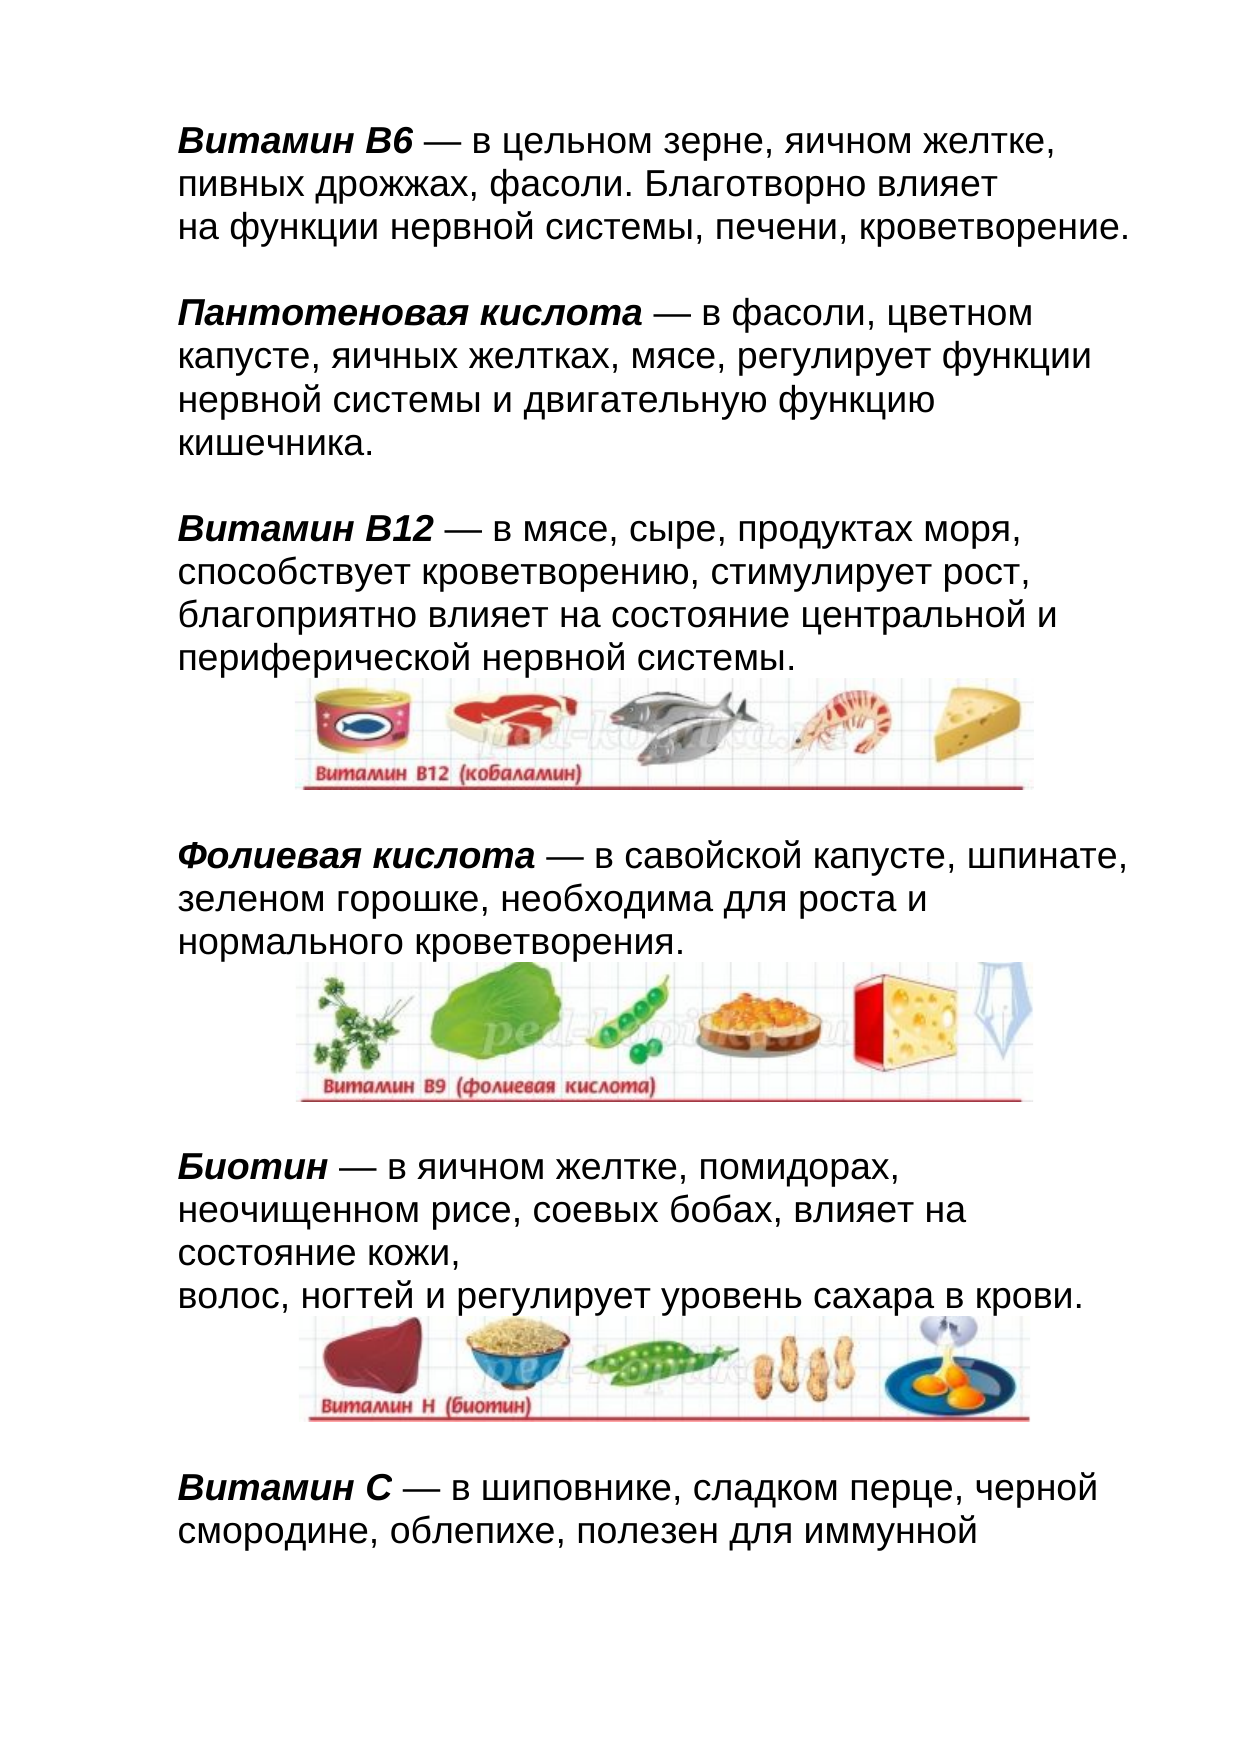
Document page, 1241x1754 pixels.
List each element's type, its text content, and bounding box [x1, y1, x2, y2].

picture [294, 678, 1034, 790]
picture [295, 962, 1034, 1102]
text Фолиевая кислота — в савойской капусте, шпинате, зеленом горошке, необходима для роста и нормального кроветворения. [177, 790, 1152, 962]
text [177, 118, 1152, 679]
text Биотин — в яичном желтке, помидорах, неочищенном рисе, соевых бобах, влияет на состояние кожи, волос, ногтей и регулирует уровень сахара в крови. [177, 1101, 1152, 1317]
picture [298, 1316, 1030, 1422]
